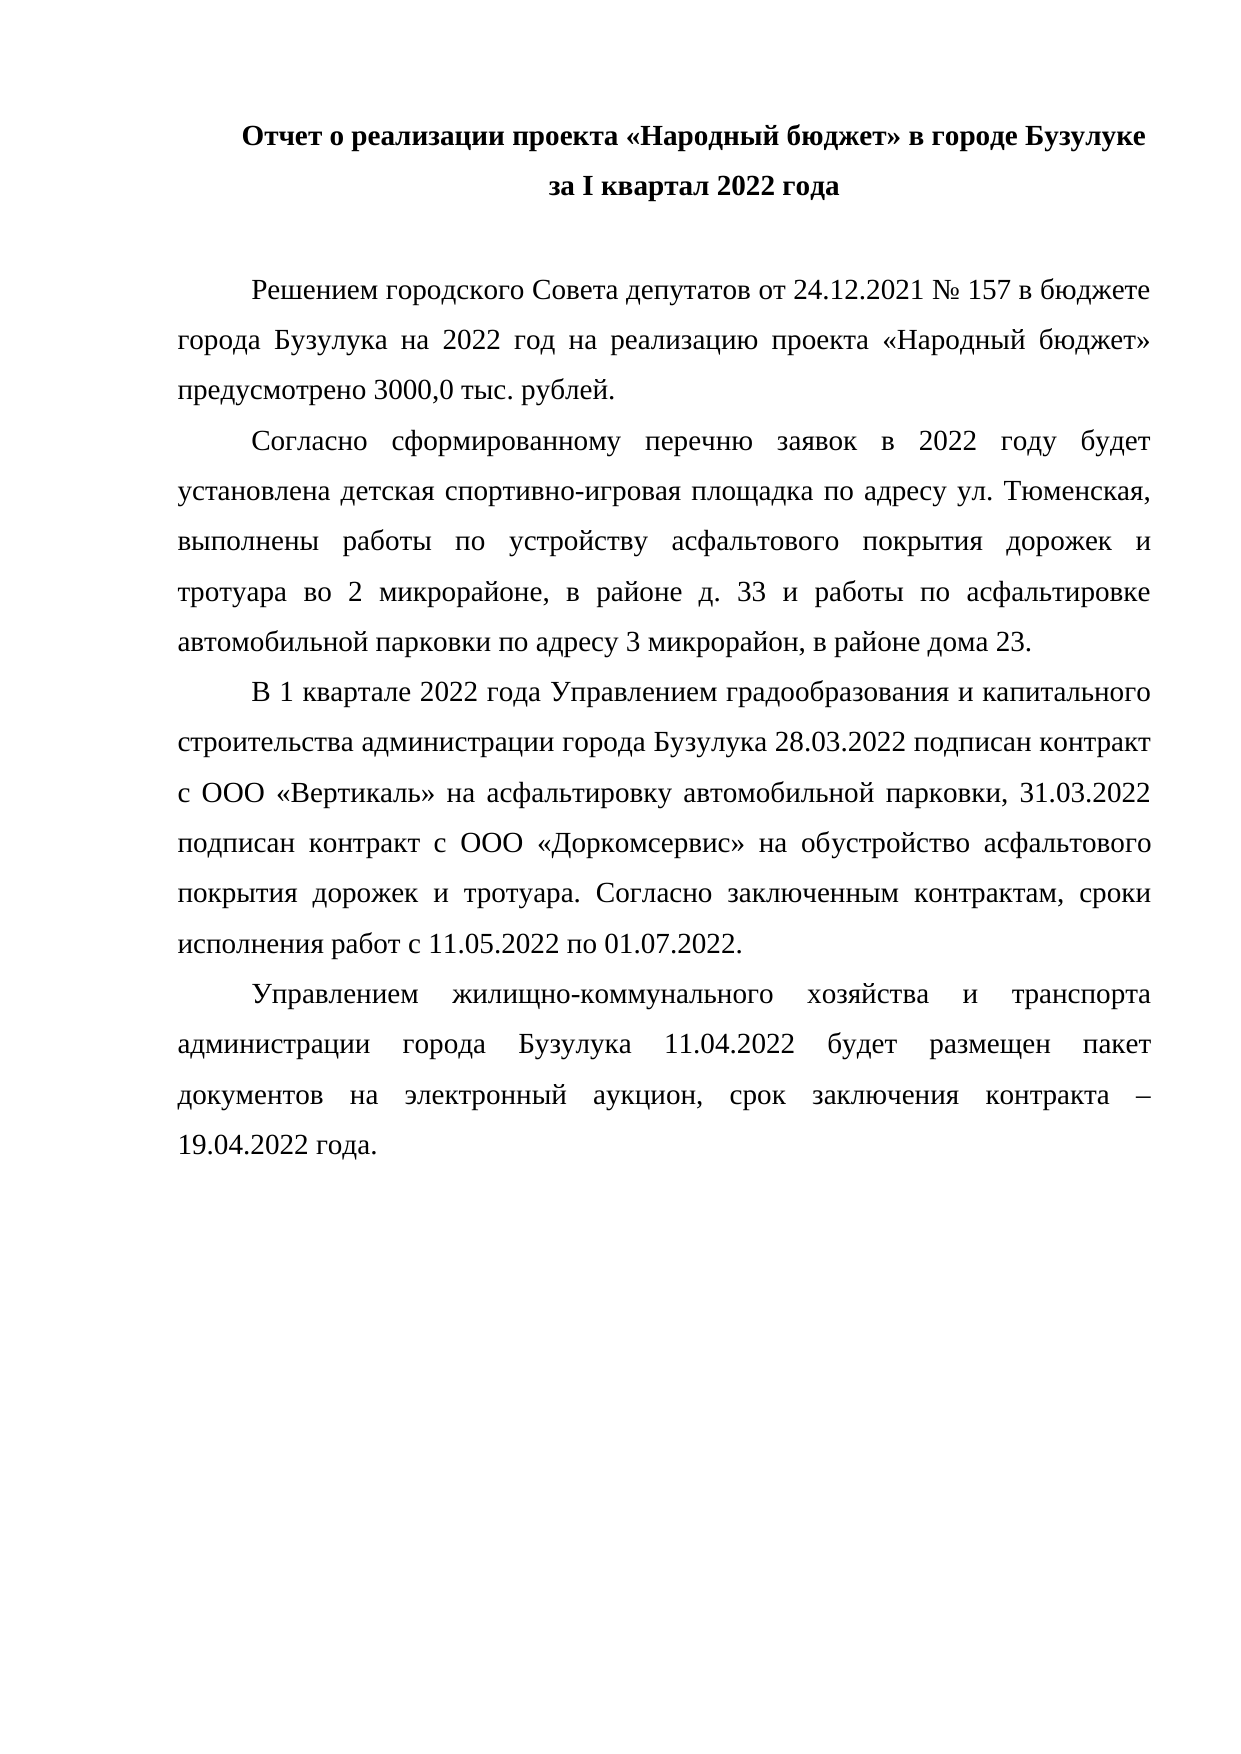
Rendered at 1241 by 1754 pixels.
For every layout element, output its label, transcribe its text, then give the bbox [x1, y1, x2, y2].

text Решением городского Совета депутатов от 24.12.2021 № 157 в бюджете города Бузулука на 2022 год на реализацию проекта «Народный бюджет» предусмотрено 3000,0 тыс. рублей. [177, 272, 1152, 406]
text В 1 квартале 2022 года Управлением градообразования и капитального строительства администрации города Бузулука 28.03.2022 подписан контракт с ООО «Вертикаль» на асфальтировку автомобильной парковки, 31.03.2022 подписан контракт с ООО «Доркомсервис» на обустройство асфальтового покрытия дорожек и тротуара. Согласно заключенным контрактам, сроки исполнения работ с 11.05.2022 по 01.07.2022. [177, 674, 1152, 959]
text Управлением жилищно-коммунального хозяйства и транспорта администрации города Бузулука 11.04.2022 будет размещен пакет документов на электронный аукцион, срок заключения контракта – 19.04.2022 года. [177, 976, 1152, 1161]
text Отчет о реализации проекта «Народный бюджет» в городе Бузулуке [177, 118, 1152, 152]
text за I квартал 2022 года [177, 168, 1152, 202]
text Согласно сформированному перечню заявок в 2022 году будет установлена детская спортивно-игровая площадка по адресу ул. Тюменская, выполнены работы по устройству асфальтового покрытия дорожек и тротуара во 2 микрорайоне, в районе д. 33 и работы по асфальтировке автомобильной парковки по адресу 3 микрорайон, в районе дома 23. [177, 423, 1152, 657]
